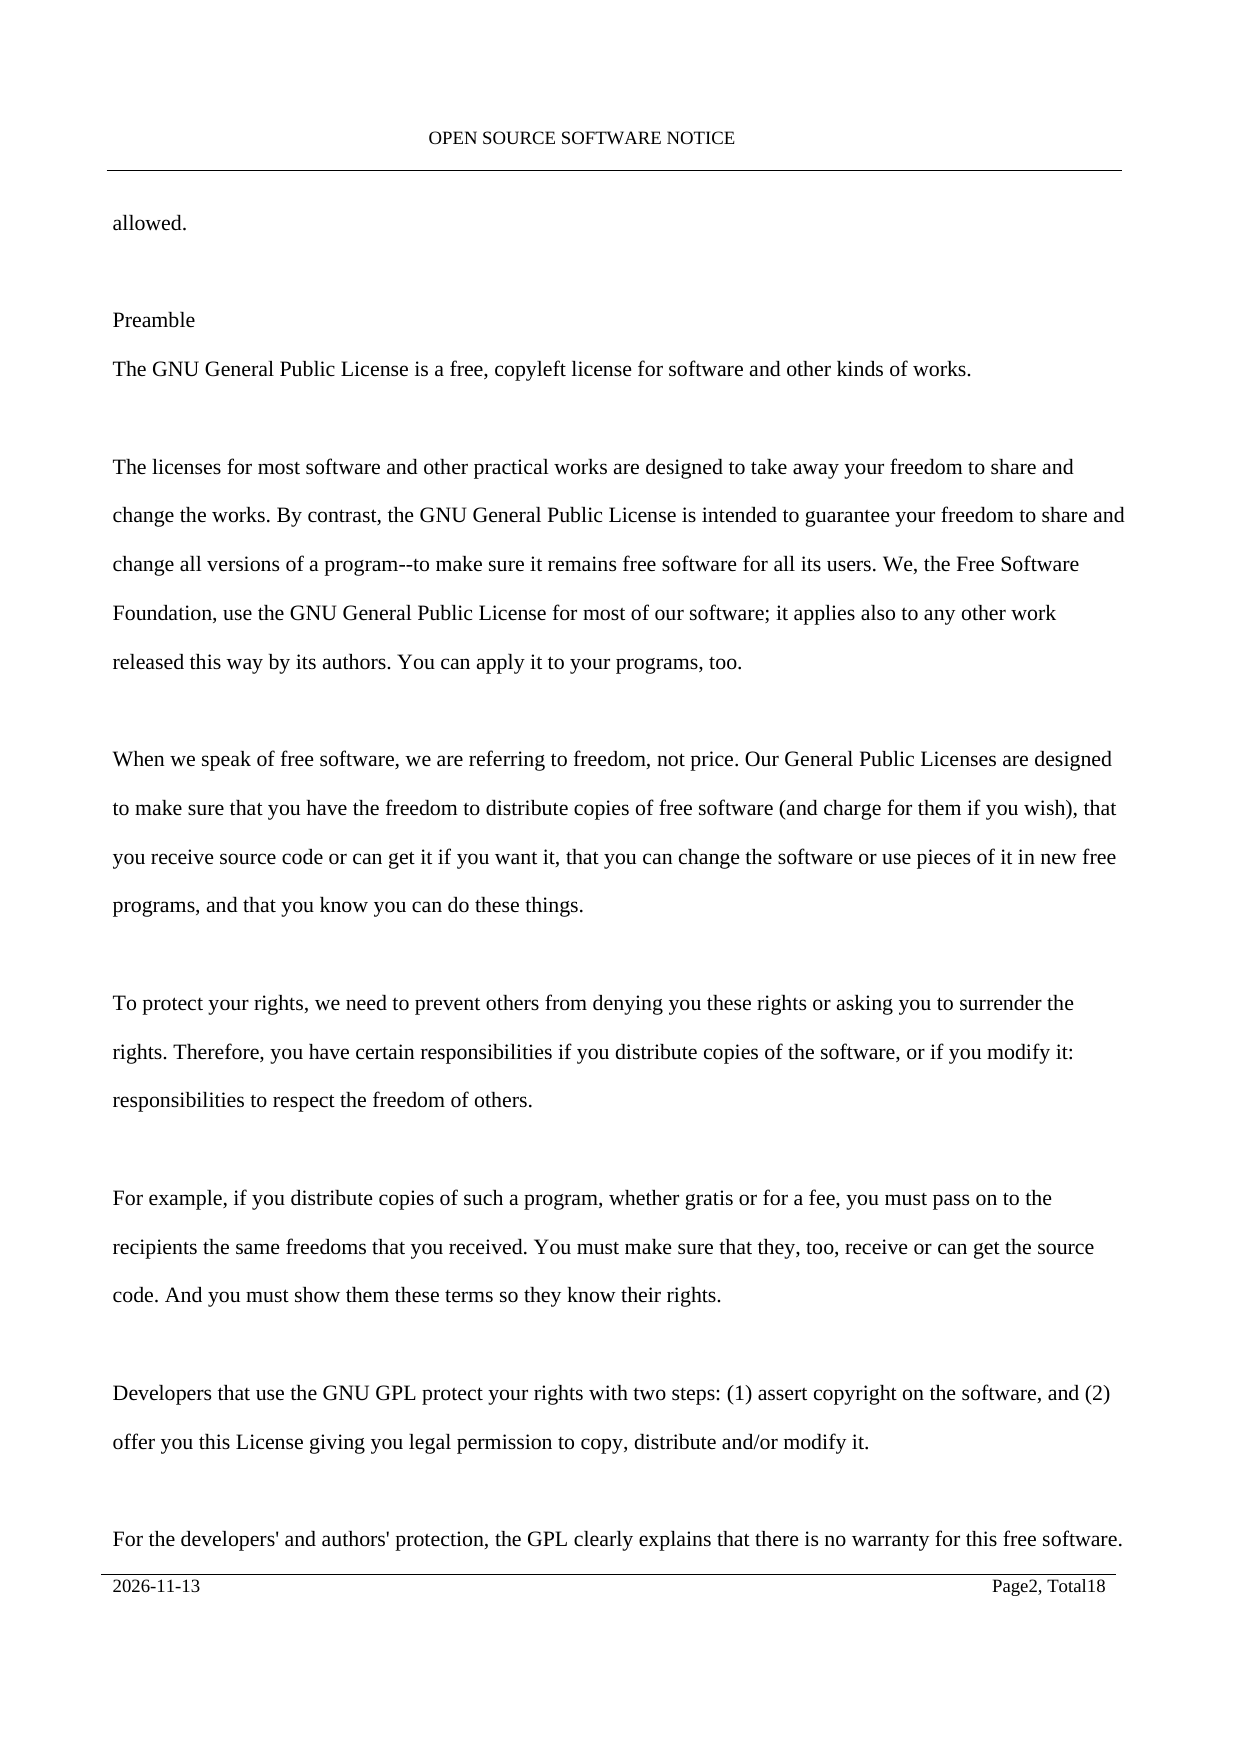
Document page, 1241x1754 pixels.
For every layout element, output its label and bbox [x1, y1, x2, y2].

text [112, 206, 1128, 1555]
